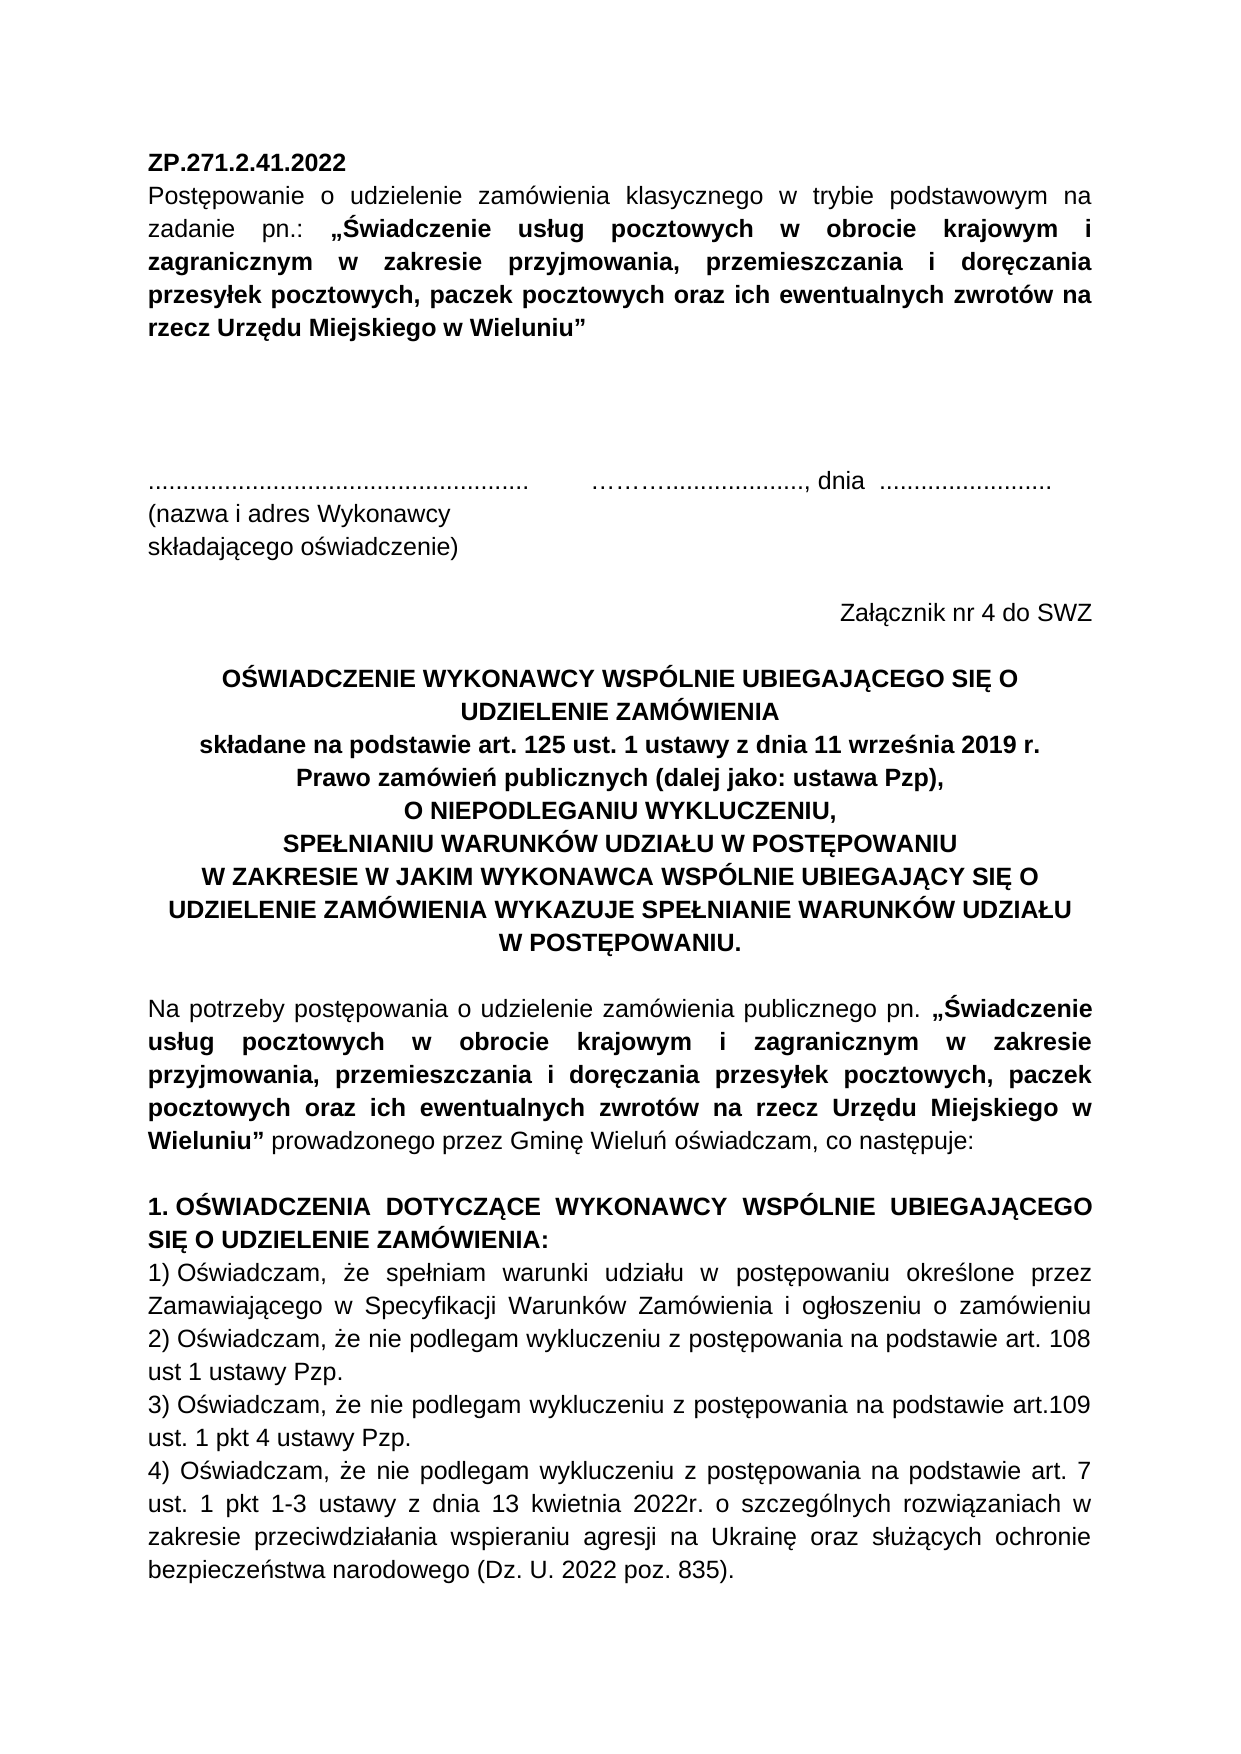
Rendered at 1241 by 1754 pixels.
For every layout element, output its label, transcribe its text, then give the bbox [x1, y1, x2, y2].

text 1) Oświadczam, że spełniam warunki udziału w postępowaniu określone przez Zamawiającego w Specyfikacji Warunków Zamówienia i ogłoszeniu o zamówieniu 2) Oświadczam, że nie podlegam wykluczeniu z postępowania na podstawie art. 108 ust 1 ustawy Pzp. [148, 1258, 1093, 1386]
text W ZAKRESIE W JAKIM WYKONAWCA WSPÓLNIE UBIEGAJĄCY SIĘ O UDZIELENIE ZAMÓWIENIA WYKAZUJE SPEŁNIANIE WARUNKÓW UDZIAŁU W POSTĘPOWANIU. [148, 862, 1093, 957]
text (nazwa i adres Wykonawcy [148, 499, 1093, 527]
text Na potrzeby postępowania o udzielenie zamówienia publicznego pn. „Świadczenie usług pocztowych w obrocie krajowym i zagranicznym w zakresie przyjmowania, przemieszczania i doręczania przesyłek pocztowych, paczek pocztowych oraz ich ewentualnych zwrotów na rzecz Urzędu Miejskiego w Wieluniu” prowadzonego przez Gminę Wieluń oświadczam, co następuje: [148, 994, 1093, 1155]
text 4) Oświadczam, że nie podlegam wykluczeniu z postępowania na podstawie art. 7 ust. 1 pkt 1-3 ustawy z dnia 13 kwietnia 2022r. o szczególnych rozwiązaniach w zakresie przeciwdziałania wspieraniu agresji na Ukrainę oraz służących ochronie bezpieczeństwa narodowego (Dz. U. 2022 poz. 835). [148, 1456, 1093, 1584]
text ....................................................... ………...................., dnia ......................... [148, 466, 1093, 494]
text O NIEPODLEGANIU WYKLUCZENIU, [148, 796, 1093, 824]
text OŚWIADCZENIE WYKONAWCY WSPÓLNIE UBIEGAJĄCEGO SIĘ O UDZIELENIE ZAMÓWIENIA [148, 664, 1093, 726]
text 1. OŚWIADCZENIA DOTYCZĄCE WYKONAWCY WSPÓLNIE UBIEGAJĄCEGO SIĘ O UDZIELENIE ZAMÓWIENIA: [148, 1192, 1093, 1254]
text Postępowanie o udzielenie zamówienia klasycznego w trybie podstawowym na zadanie pn.: „Świadczenie usług pocztowych w obrocie krajowym i zagranicznym w zakresie przyjmowania, przemieszczania i doręczania przesyłek pocztowych, paczek pocztowych oraz ich ewentualnych zwrotów na rzecz Urzędu Miejskiego w Wieluniu” [148, 181, 1093, 341]
text 3) Oświadczam, że nie podlegam wykluczeniu z postępowania na podstawie art.109 ust. 1 pkt 4 ustawy Pzp. [148, 1390, 1093, 1452]
text składającego oświadczenie) [148, 532, 1093, 560]
text składane na podstawie art. 125 ust. 1 ustawy z dnia 11 września 2019 r. [148, 730, 1093, 758]
text ZP.271.2.41.2022 [148, 148, 1093, 176]
text Załącznik nr 4 do SWZ [668, 598, 1093, 626]
text Prawo zamówień publicznych (dalej jako: ustawa Pzp), [148, 763, 1093, 792]
text SPEŁNIANIU WARUNKÓW UDZIAŁU W POSTĘPOWANIU [148, 829, 1093, 858]
